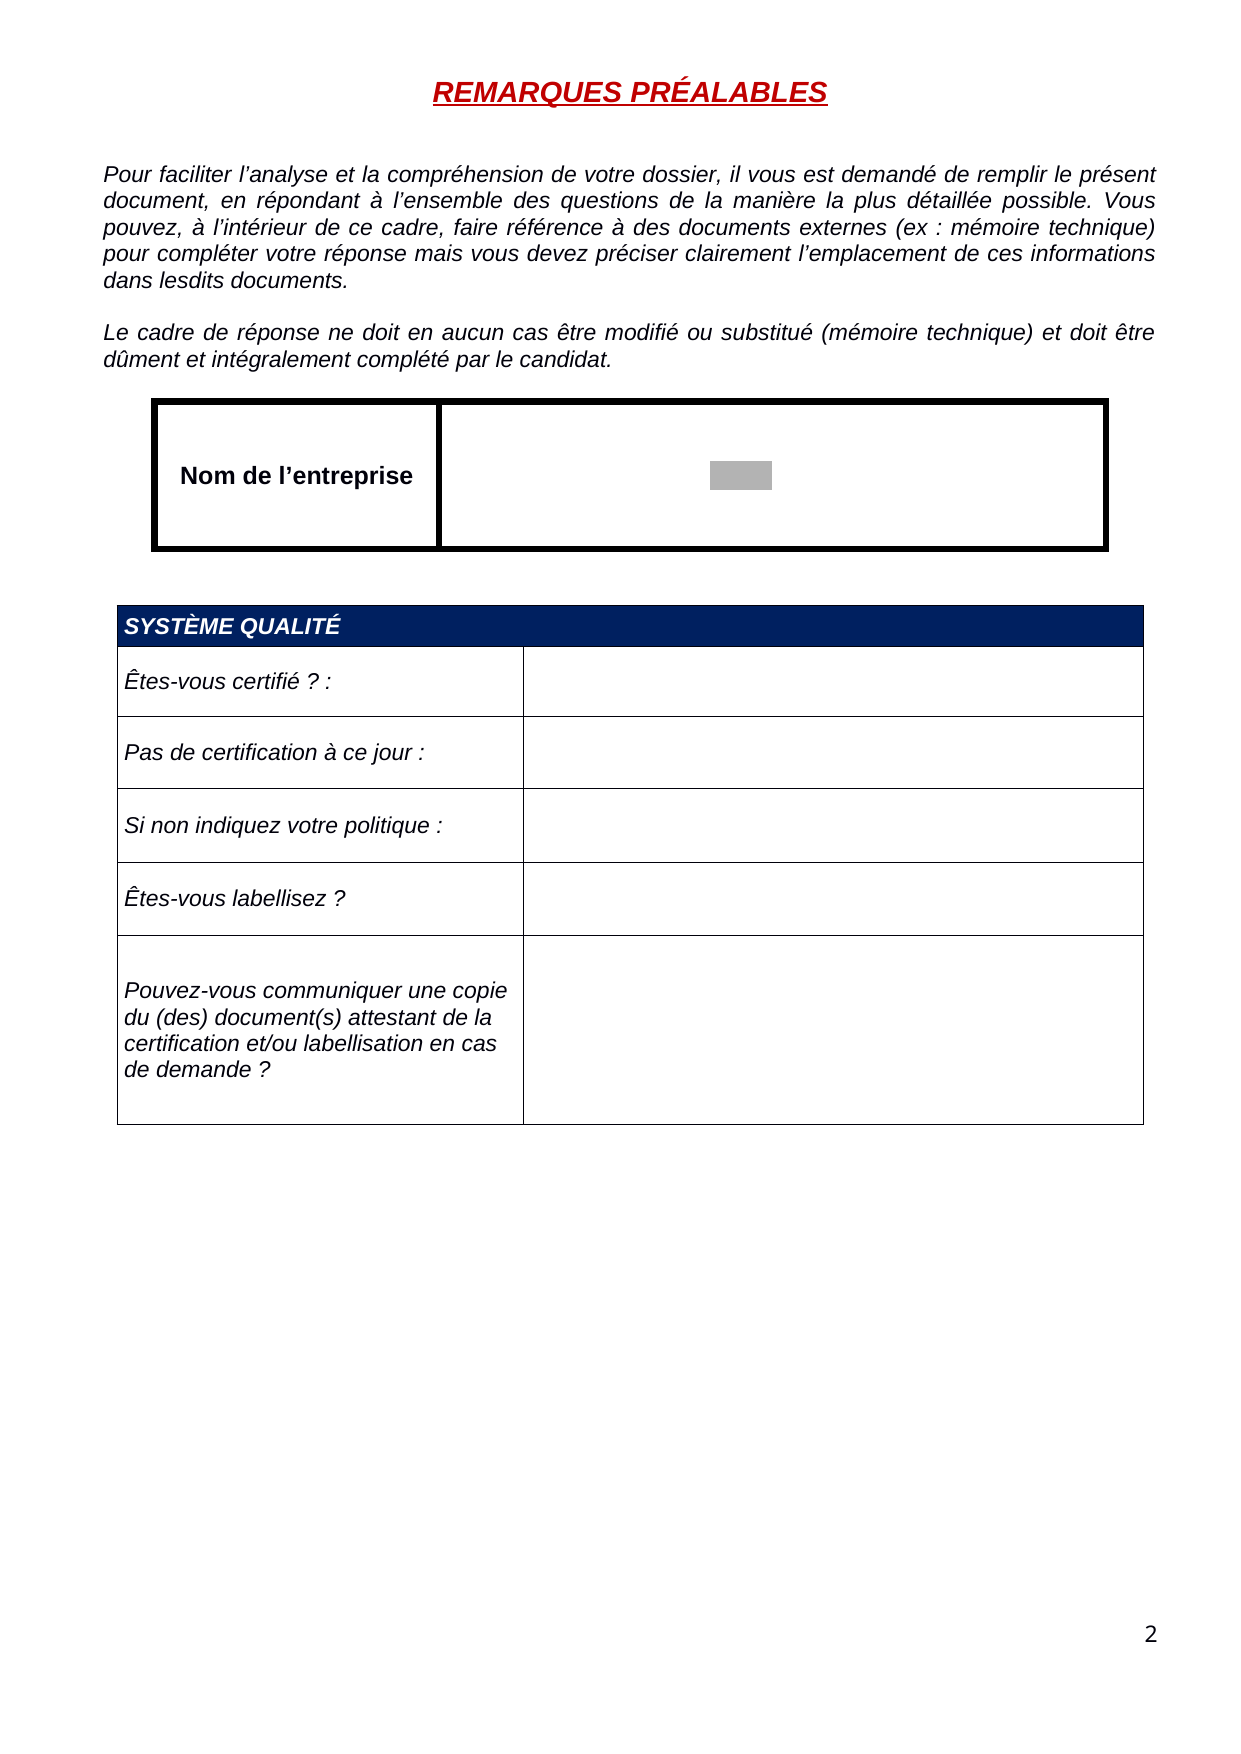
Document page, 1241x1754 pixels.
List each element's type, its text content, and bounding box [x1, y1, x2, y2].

text Le cadre de réponse ne doit en aucun cas être modifié ou substitué (mémoire technique) et doit être dûment et intégralement complété par le candidat. [103, 319, 1157, 372]
table_cell Êtes-vous certifié ? : [118, 647, 523, 716]
table_cell [524, 936, 1143, 1124]
table_header [442, 405, 1103, 546]
table_cell Pas de certification à ce jour : [118, 717, 523, 788]
table_cell [524, 717, 1143, 788]
table_cell [524, 647, 1143, 716]
table_header Nom de l’entreprise [158, 405, 436, 546]
table_cell [524, 863, 1143, 934]
table_cell [524, 789, 1143, 862]
table_header SYSTÈME QUALITÉ [118, 606, 1143, 646]
table_cell Êtes-vous labellisez ? [118, 863, 523, 934]
text Pour faciliter l’analyse et la compréhension de votre dossier, il vous est demandé de remplir le présent document, en répondant à l’ensemble des questions de la manière la plus détaillée possible. Vous pouvez, à l’intérieur de ce cadre, faire référence à des documents externes (ex : mémoire technique) pour compléter votre réponse mais vous devez préciser clairement l’emplacement de ces informations dans lesdits documents. [103, 161, 1157, 293]
text REMARQUES PRÉALABLES [103, 75, 1157, 108]
table_cell Pouvez-vous communiquer une copie du (des) document(s) attestant de la certification et/ou labellisation en cas de demande ? [118, 936, 523, 1124]
table_cell Si non indiquez votre politique : [118, 789, 523, 862]
